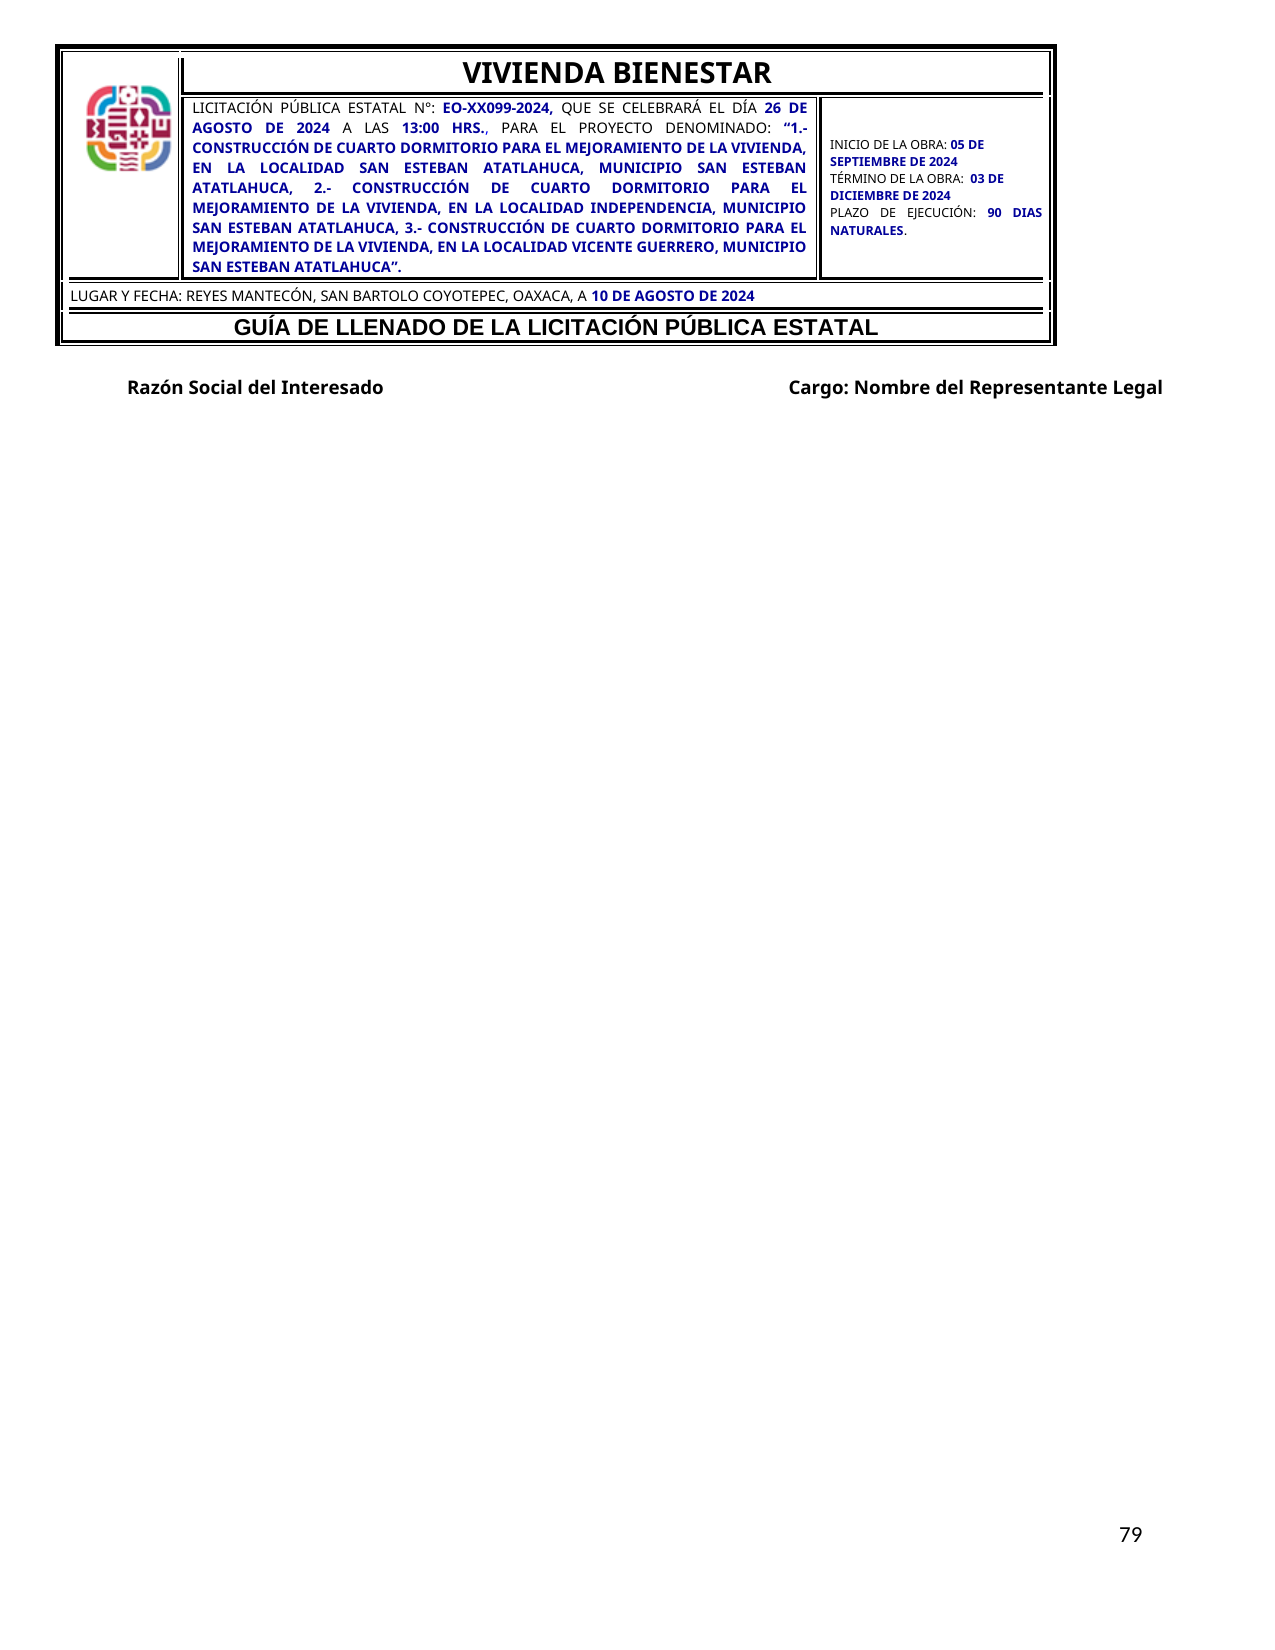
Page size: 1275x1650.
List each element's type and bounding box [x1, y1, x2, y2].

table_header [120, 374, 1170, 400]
picture [75, 77, 178, 177]
